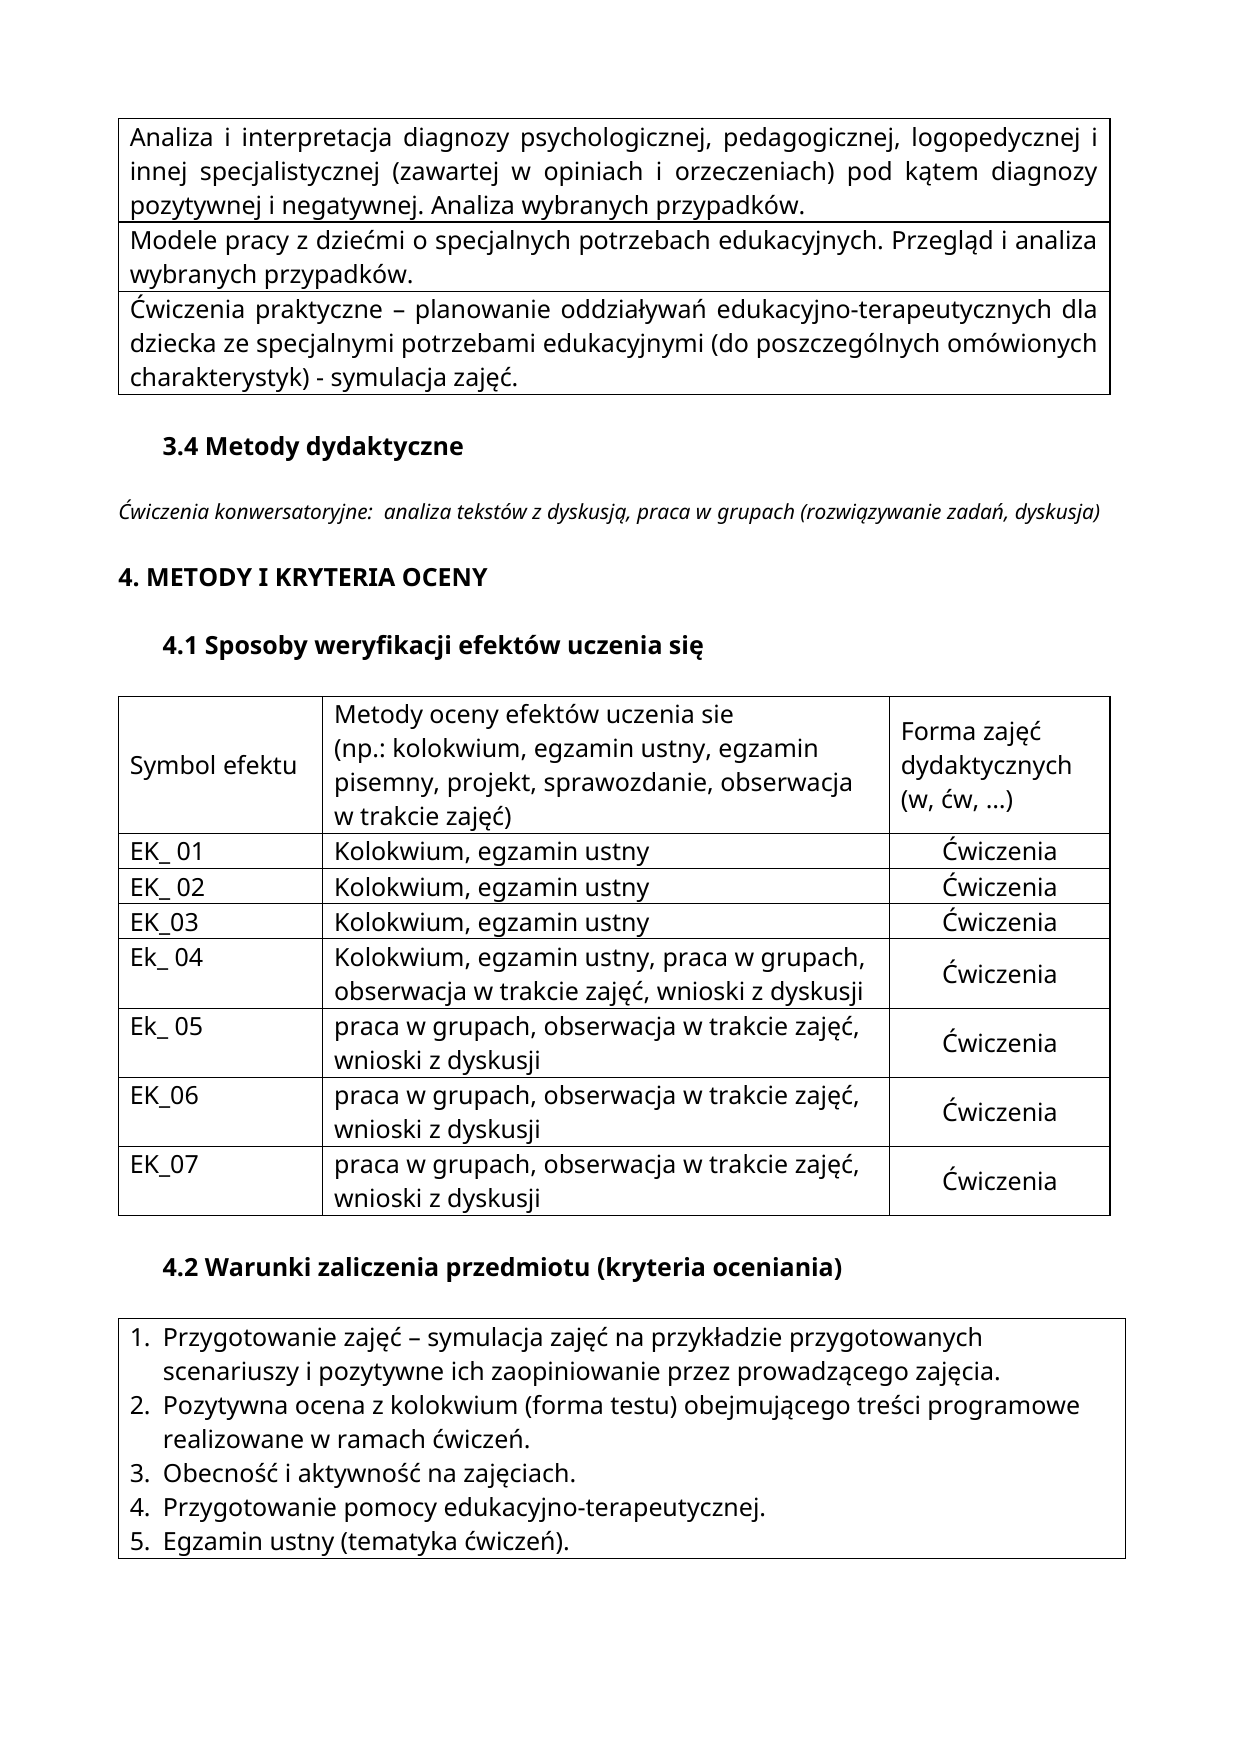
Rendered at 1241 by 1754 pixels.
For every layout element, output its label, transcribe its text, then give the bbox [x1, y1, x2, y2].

text 4.1 Sposoby weryfikacji efektów uczenia się [162, 628, 1122, 662]
text Ćwiczenia konwersatoryjne: analiza tekstów z dyskusją, praca w grupach (rozwiązywanie zadań, dyskusja) [118, 497, 1122, 525]
table_cell EK_03 [119, 904, 322, 938]
table_cell EK_ 02 [119, 869, 322, 903]
table_cell Ćwiczenia [890, 1147, 1109, 1215]
table_cell Ek_ 05 [119, 1009, 322, 1077]
table_cell praca w grupach, obserwacja w trakcie zajęć, wnioski z dyskusji [323, 1009, 889, 1077]
table_cell Kolokwium, egzamin ustny [323, 834, 889, 868]
table_cell Ćwiczenia [890, 904, 1109, 938]
table_cell praca w grupach, obserwacja w trakcie zajęć, wnioski z dyskusji [323, 1147, 889, 1215]
table_cell Ek_ 04 [119, 939, 322, 1007]
table_header Forma zajęć dydaktycznych (w, ćw, …) [890, 697, 1109, 833]
table_cell Ćwiczenia [890, 1078, 1109, 1146]
table_cell EK_06 [119, 1078, 322, 1146]
text 4. METODY I KRYTERIA OCENY [118, 559, 1122, 593]
table_header Przygotowanie zajęć – symulacja zajęć na przykładzie przygotowanych scenariuszy i pozytywne ich zaopiniowanie przez prowadzącego zajęcia. Pozytywna ocena z kolokwium (forma testu) obejmującego treści programowe realizowane w ramach ćwiczeń. Obecność i aktywność na zajęciach. Przygotowanie pomocy edukacyjno-terapeutycznej. Egzamin ustny (tematyka ćwiczeń). [119, 1319, 1125, 1558]
table_cell Modele pracy z dziećmi o specjalnych potrzebach edukacyjnych. Przegląd i analiza wybranych przypadków. [119, 223, 1109, 291]
table_cell EK_07 [119, 1147, 322, 1215]
table_cell praca w grupach, obserwacja w trakcie zajęć, wnioski z dyskusji [323, 1078, 889, 1146]
table_cell Kolokwium, egzamin ustny, praca w grupach, obserwacja w trakcie zajęć, wnioski z dyskusji [323, 939, 889, 1007]
table_cell Ćwiczenia [890, 869, 1109, 903]
table_cell Analiza i interpretacja diagnozy psychologicznej, pedagogicznej, logopedycznej i innej specjalistycznej (zawartej w opiniach i orzeczeniach) pod kątem diagnozy pozytywnej i negatywnej. Analiza wybranych przypadków. [119, 119, 1109, 221]
table_header Symbol efektu [119, 697, 322, 833]
table_cell Ćwiczenia praktyczne – planowanie oddziaływań edukacyjno-terapeutycznych dla dziecka ze specjalnymi potrzebami edukacyjnymi (do poszczególnych omówionych charakterystyk) - symulacja zajęć. [119, 292, 1109, 394]
table_cell Ćwiczenia [890, 939, 1109, 1007]
table_cell Ćwiczenia [890, 834, 1109, 868]
table_cell EK_ 01 [119, 834, 322, 868]
text 4.2 Warunki zaliczenia przedmiotu (kryteria oceniania) [162, 1250, 1122, 1284]
table_header Metody oceny efektów uczenia sie (np.: kolokwium, egzamin ustny, egzamin pisemny, projekt, sprawozdanie, obserwacja w trakcie zajęć) [323, 697, 889, 833]
text 3.4 Metody dydaktyczne [162, 429, 1122, 463]
table_cell Kolokwium, egzamin ustny [323, 869, 889, 903]
table_cell Kolokwium, egzamin ustny [323, 904, 889, 938]
table_cell Ćwiczenia [890, 1009, 1109, 1077]
